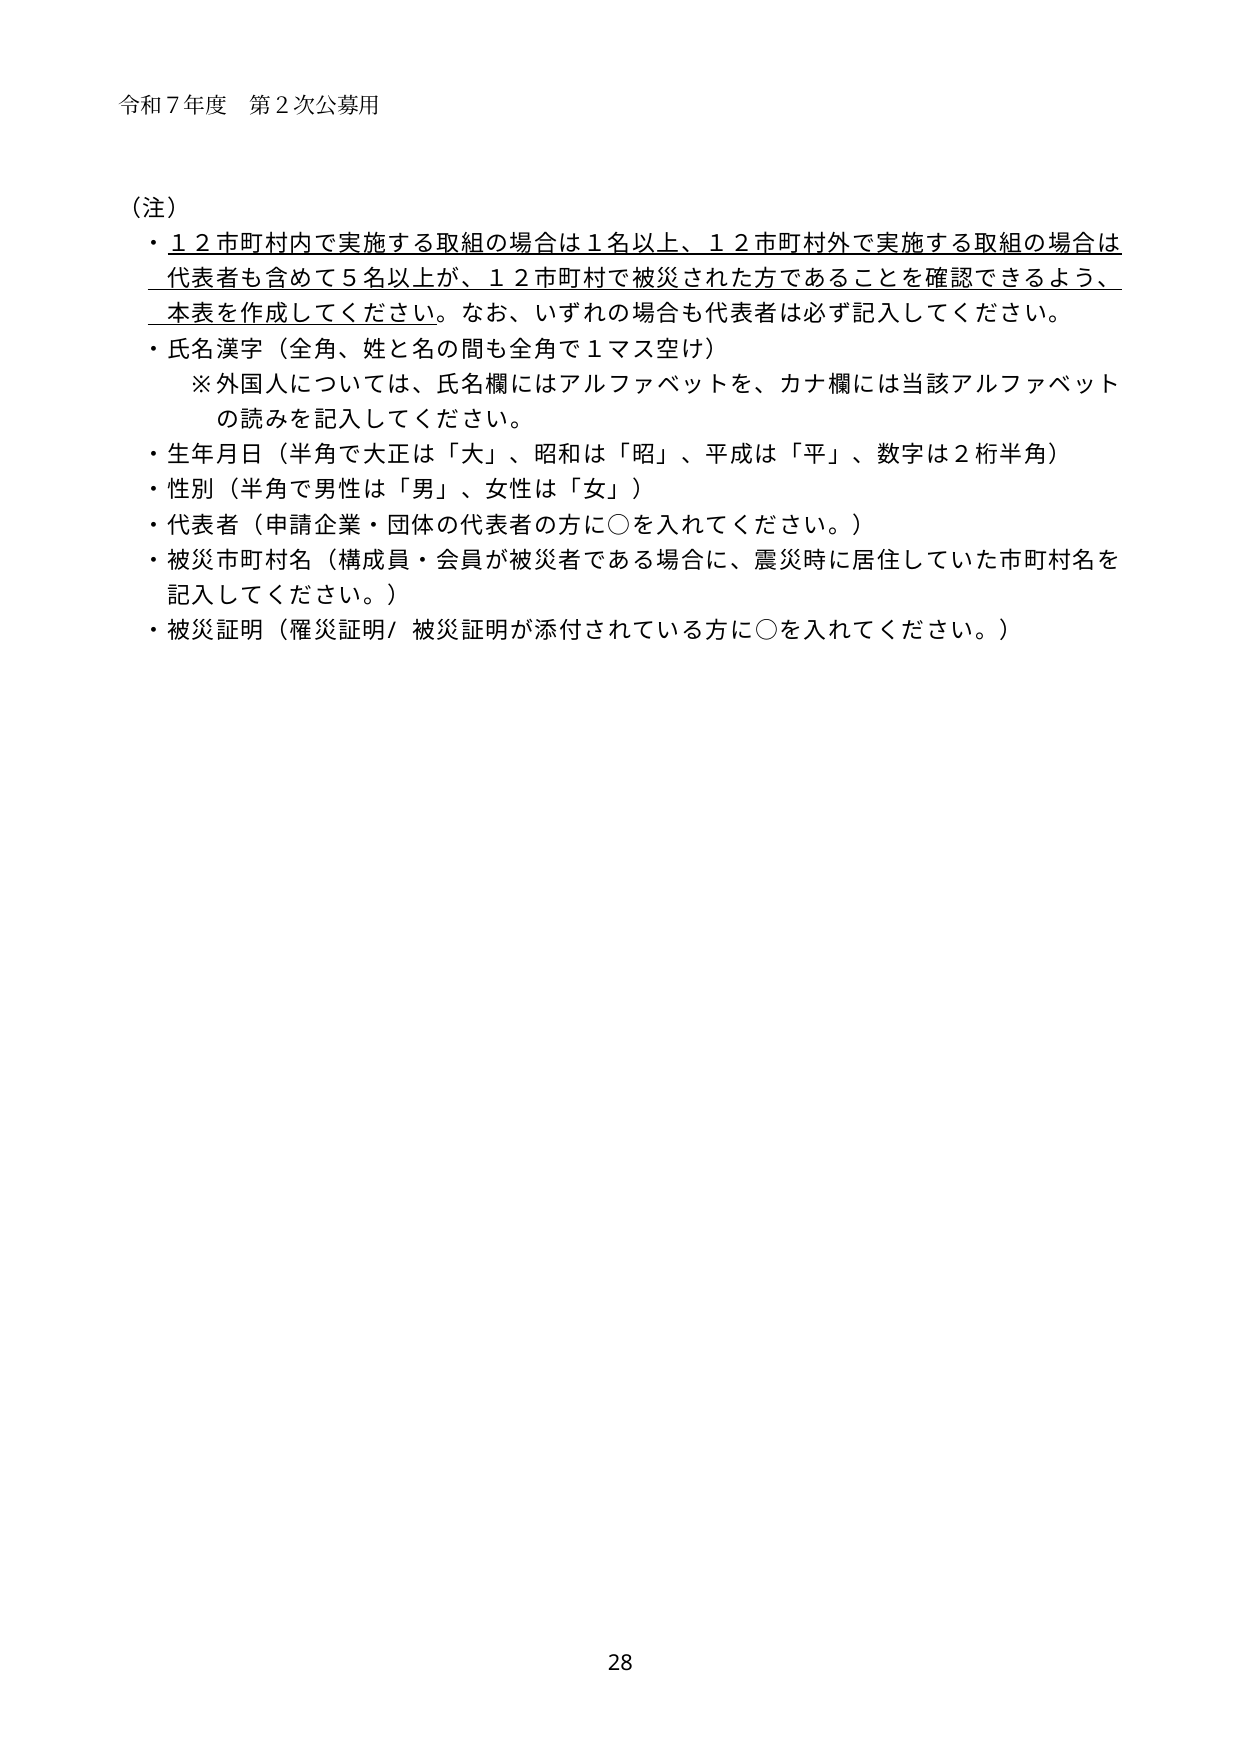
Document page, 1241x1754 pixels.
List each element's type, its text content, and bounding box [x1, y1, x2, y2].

text ・代表者（申請企業・団体の代表者の方に○を入れてください。） [118, 506, 1122, 541]
text ・被災市町村名（構成員・会員が被災者である場合に、震災時に居住していた市町村名を記入してください。） [132, 541, 1122, 611]
text ・性別（半角で男性は「男」、女性は「女」） [118, 470, 1122, 506]
text ※外国人については、氏名欄にはアルファベットを、カナ欄には当該アルファベットの読みを記入してください。 [175, 365, 1122, 435]
text （注） [118, 189, 1122, 224]
text ・１２市町村内で実施する取組の場合は１名以上、１２市町村外で実施する取組の場合は代表者も含めて５名以上が、１２市町村で被災された方であることを確認できるよう、本表を作成してください。なお、いずれの場合も代表者は必ず記入してください。 [133, 224, 1122, 329]
text ・氏名漢字（全角、姓と名の間も全角で１マス空け） [118, 329, 1122, 365]
text ・被災証明（罹災証明/被災証明が添付されている方に○を入れてください。） [118, 611, 1122, 646]
text ・生年月日（半角で大正は「大」、昭和は「昭」、平成は「平」、数字は２桁半角） [118, 435, 1122, 470]
